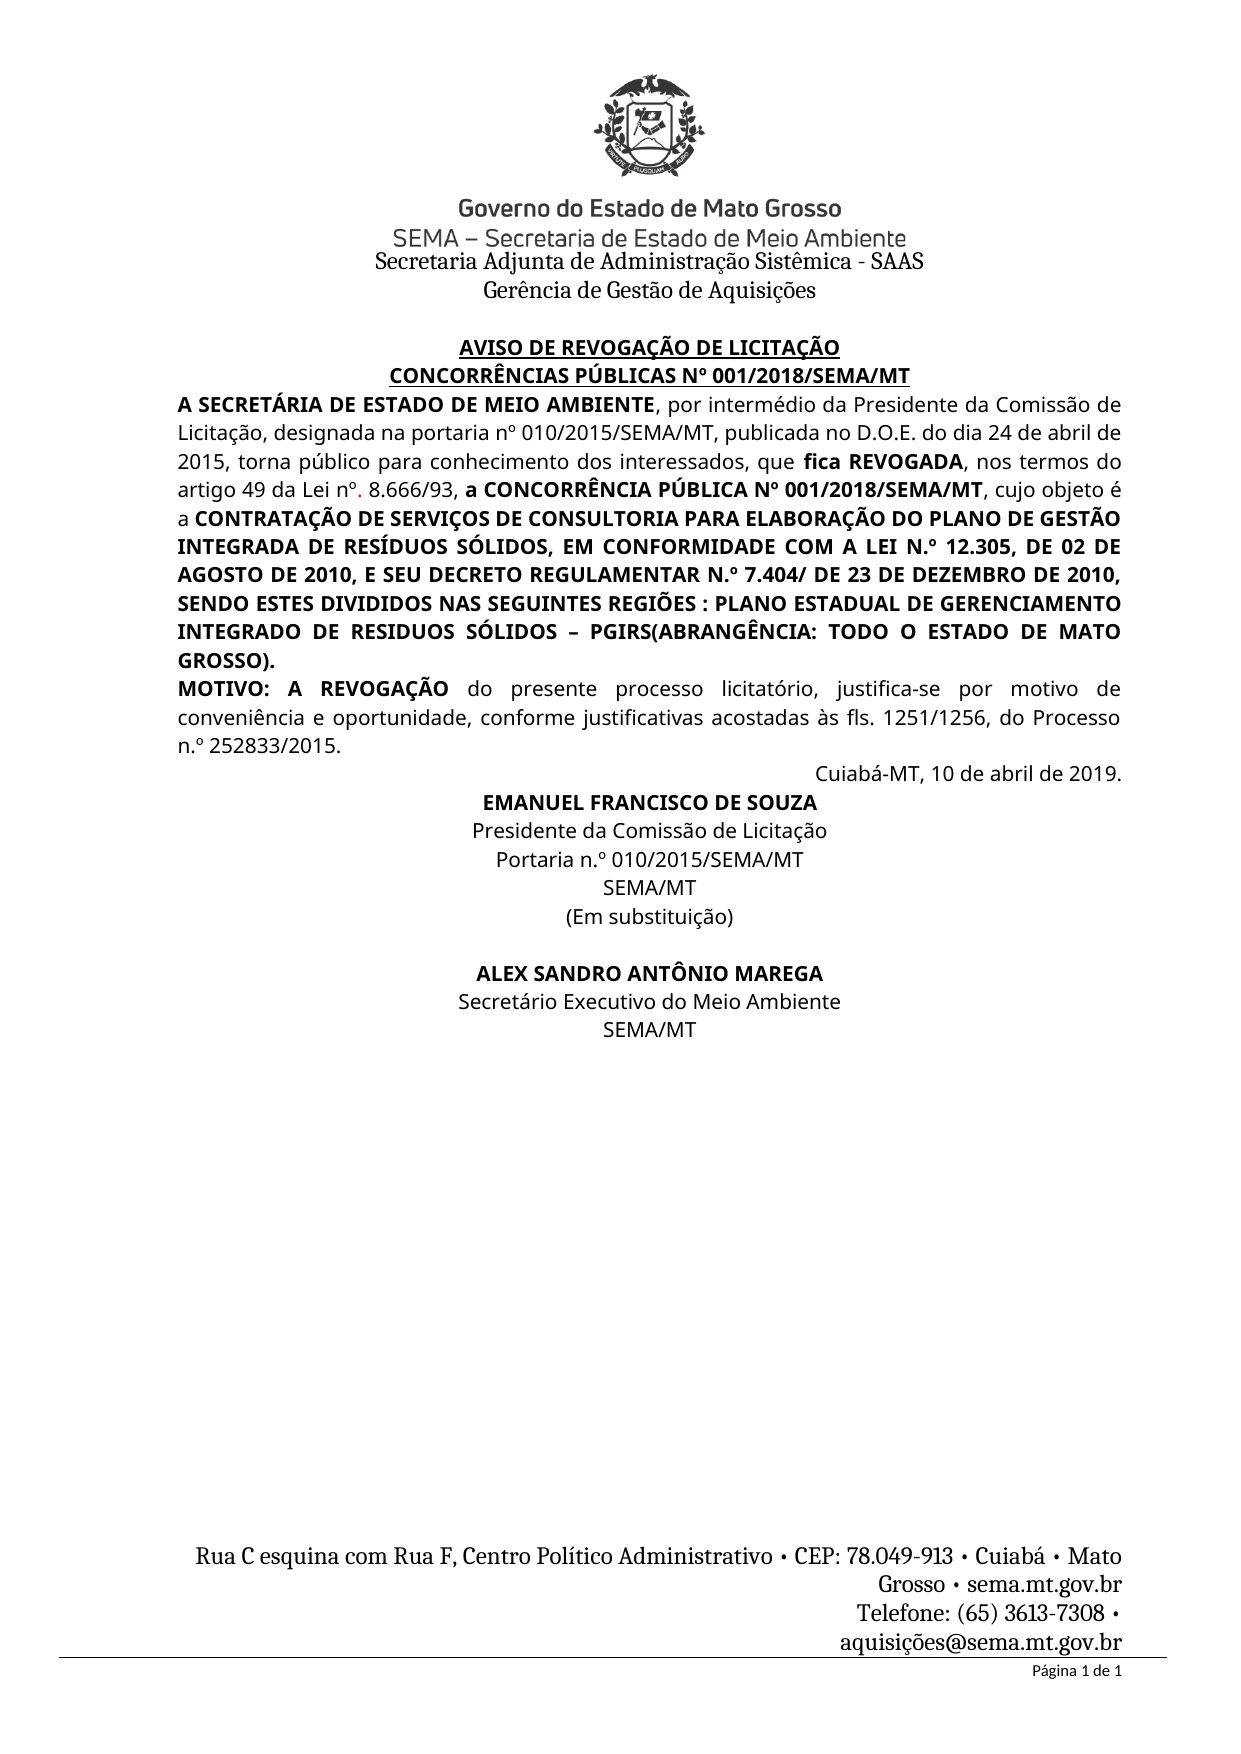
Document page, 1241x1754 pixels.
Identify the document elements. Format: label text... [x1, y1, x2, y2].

text CONCORRÊNCIAS PÚBLICAS Nº 001/2018/SEMA/MT [177, 361, 1122, 390]
text Portaria n.º 010/2015/SEMA/MT [177, 845, 1122, 873]
text SEMA/MT [177, 1016, 1122, 1044]
text A SECRETÁRIA DE ESTADO DE MEIO AMBIENTE, por intermédio da Presidente da Comissão de Licitação, designada na portaria nº 010/2015/SEMA/MT, publicada no D.O.E. do dia 24 de abril de 2015, torna público para conhecimento dos interessados, que fica REVOGADA, nos termos do artigo 49 da Lei nº. 8.666/93, a CONCORRÊNCIA PÚBLICA Nº 001/2018/SEMA/MT, cujo objeto é a CONTRATAÇÃO DE SERVIÇOS DE CONSULTORIA PARA ELABORAÇÃO DO PLANO DE GESTÃO INTEGRADA DE RESÍDUOS SÓLIDOS, EM CONFORMIDADE COM A LEI N.º 12.305, DE 02 DE AGOSTO DE 2010, E SEU DECRETO REGULAMENTAR N.º 7.404/ DE 23 DE DEZEMBRO DE 2010, SENDO ESTES DIVIDIDOS NAS SEGUINTES REGIÕES : PLANO ESTADUAL DE GERENCIAMENTO INTEGRADO DE RESIDUOS SÓLIDOS – PGIRS(ABRANGÊNCIA: TODO O ESTADO DE MATO GROSSO). [177, 390, 1122, 674]
text MOTIVO: A REVOGAÇÃO do presente processo licitatório, justifica-se por motivo de conveniência e oportunidade, conforme justificativas acostadas às fls. 1251/1256, do Processo n.º 252833/2015. [177, 674, 1122, 759]
picture [393, 73, 906, 247]
text Secretário Executivo do Meio Ambiente [177, 987, 1122, 1016]
text AVISO DE REVOGAÇÃO DE LICITAÇÃO [177, 333, 1122, 361]
text ALEX SANDRO ANTÔNIO MAREGA [177, 959, 1122, 987]
text SEMA/MT [177, 873, 1122, 902]
text Presidente da Comissão de Licitação [177, 816, 1122, 845]
text (Em substituição) [177, 902, 1122, 930]
text Cuiabá-MT, 10 de abril de 2019. [177, 759, 1122, 788]
text EMANUEL FRANCISCO DE SOUZA [177, 788, 1122, 816]
